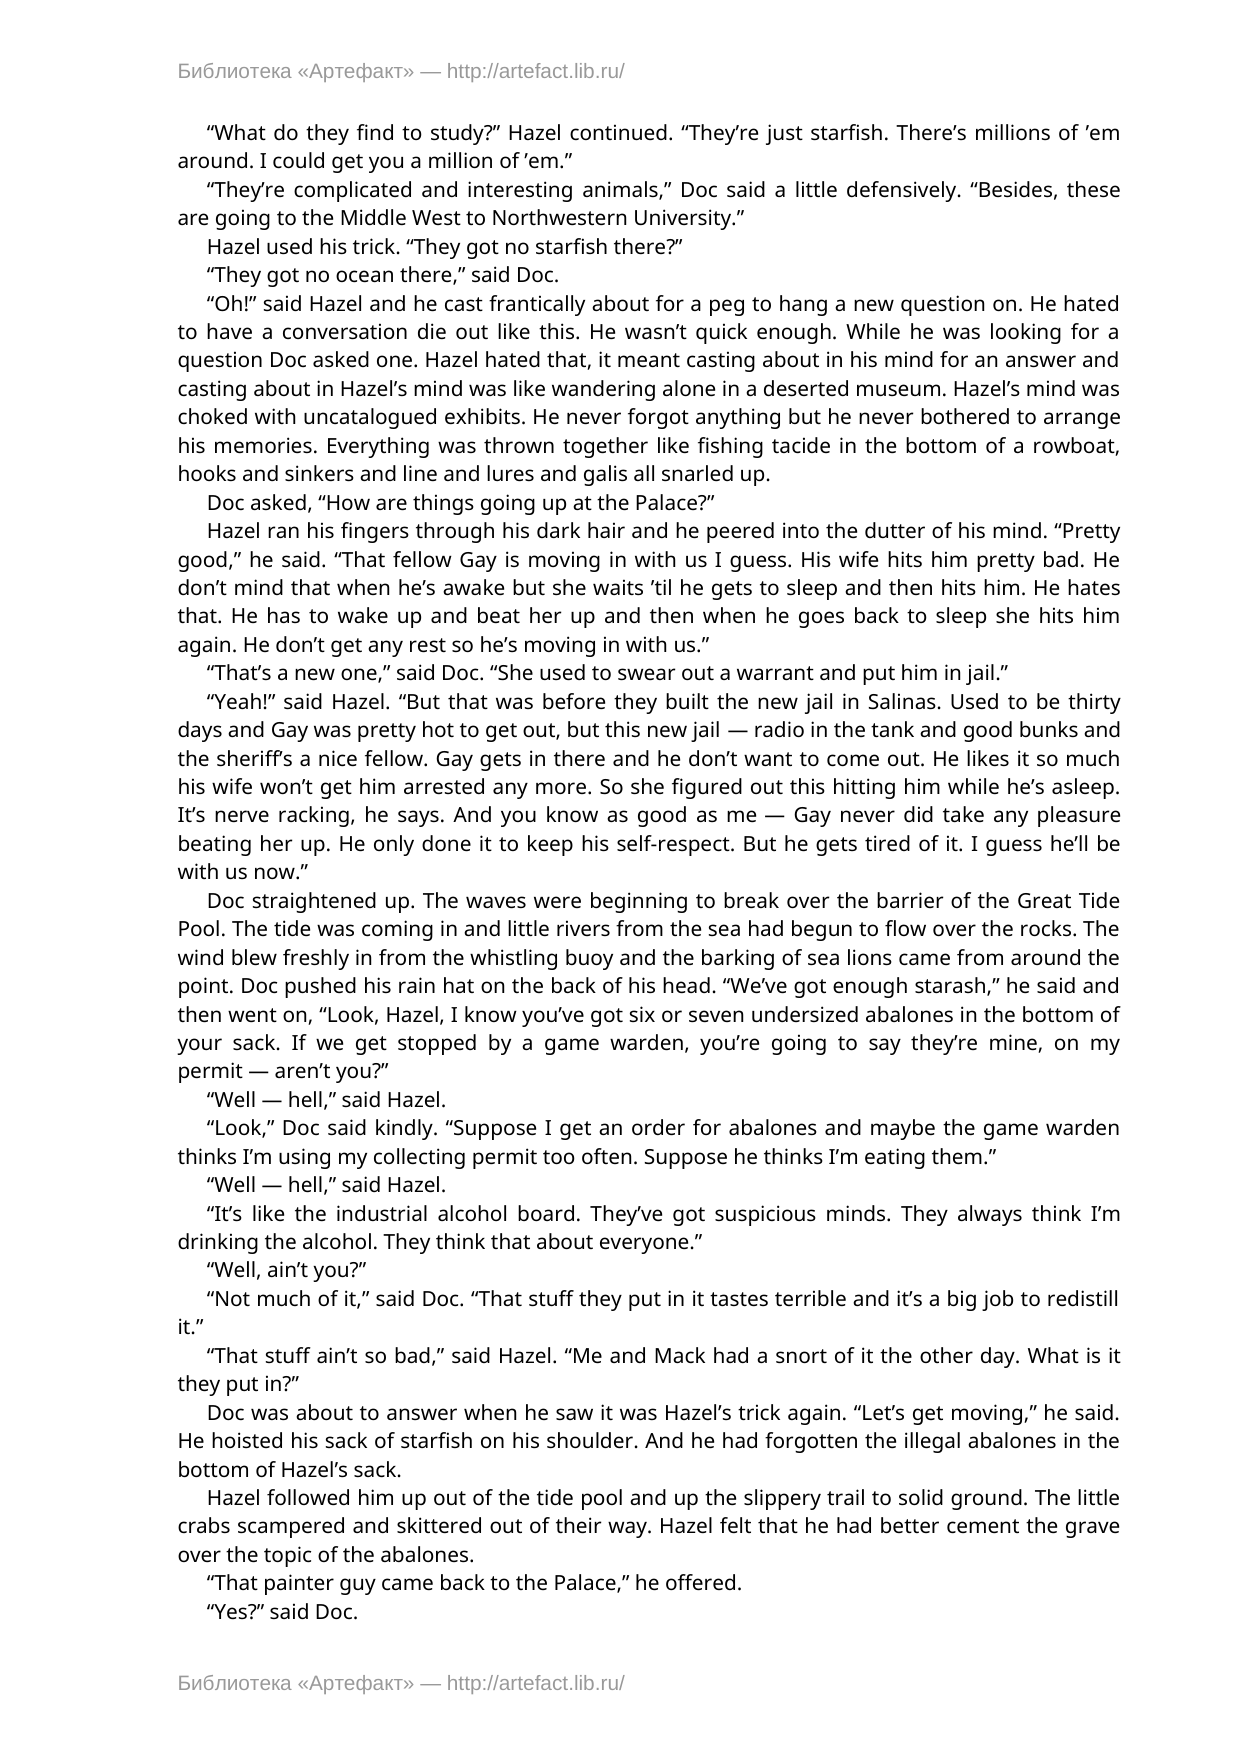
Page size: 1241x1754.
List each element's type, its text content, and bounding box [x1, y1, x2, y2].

text “Yes?” said Doc. [177, 1597, 1122, 1625]
text “That’s a new one,” said Doc. “She used to swear out a warrant and put him in jail.” [177, 658, 1122, 687]
text Doc was about to answer when he saw it was Hazel’s trick again. “Let’s get moving,” he said. He hoisted his sack of starfish on his shoulder. And he had forgotten the illegal abalones in the bottom of Hazel’s sack. [177, 1398, 1122, 1483]
text “That stuff ain’t so bad,” said Hazel. “Me and Mack had a snort of it the other day. What is it they put in?” [177, 1341, 1122, 1398]
text “What do they find to study?” Hazel continued. “They’re just starfish. There’s millions of ’em around. I could get you a million of ’em.” [177, 118, 1122, 175]
text “It’s like the industrial alcohol board. They’ve got suspicious minds. They always think I’m drinking the alcohol. They think that about everyone.” [177, 1199, 1122, 1256]
text Hazel ran his fingers through his dark hair and he peered into the dutter of his mind. “Pretty good,” he said. “That fellow Gay is moving in with us I guess. His wife hits him pretty bad. He don’t mind that when he’s awake but she waits ’til he gets to sleep and then hits him. He hates that. He has to wake up and beat her up and then when he goes back to sleep she hits him again. He don’t get any rest so he’s moving in with us.” [177, 516, 1122, 658]
text Hazel used his trick. “They got no starfish there?” [177, 232, 1122, 260]
text “Oh!” said Hazel and he cast frantically about for a peg to hang a new question on. He hated to have a conversation die out like this. He wasn’t quick enough. While he was looking for a question Doc asked one. Hazel hated that, it meant casting about in his mind for an answer and casting about in Hazel’s mind was like wandering alone in a deserted museum. Hazel’s mind was choked with uncatalogued exhibits. He never forgot anything but he never bothered to arrange his memories. Everything was thrown together like fishing tacide in the bottom of a rowboat, hooks and sinkers and line and lures and galis all snarled up. [177, 289, 1122, 488]
text “They’re complicated and interesting animals,” Doc said a little defensively. “Besides, these are going to the Middle West to Northwestern University.” [177, 175, 1122, 232]
text “That painter guy came back to the Palace,” he offered. [177, 1568, 1122, 1597]
text “Well — hell,” said Hazel. [177, 1170, 1122, 1199]
text “Not much of it,” said Doc. “That stuff they put in it tastes terrible and it’s a big job to redistill it.” [177, 1284, 1122, 1341]
text Doc straightened up. The waves were beginning to break over the barrier of the Great Tide Pool. The tide was coming in and little rivers from the sea had begun to flow over the rocks. The wind blew freshly in from the whistling buoy and the barking of sea lions came from around the point. Doc pushed his rain hat on the back of his head. “We’ve got enough starash,” he said and then went on, “Look, Hazel, I know you’ve got six or seven undersized abalones in the bottom of your sack. If we get stopped by a game warden, you’re going to say they’re mine, on my permit — aren’t you?” [177, 886, 1122, 1085]
text Hazel followed him up out of the tide pool and up the slippery trail to solid ground. The little crabs scampered and skittered out of their way. Hazel felt that he had better cement the grave over the topic of the abalones. [177, 1483, 1122, 1568]
text “They got no ocean there,” said Doc. [177, 260, 1122, 289]
text “Yeah!” said Hazel. “But that was before they built the new jail in Salinas. Used to be thirty days and Gay was pretty hot to get out, but this new jail — radio in the tank and good bunks and the sheriff’s a nice fellow. Gay gets in there and he don’t want to come out. He likes it so much his wife won’t get him arrested any more. So she figured out this hitting him while he’s asleep. It’s nerve racking, he says. And you know as good as me — Gay never did take any pleasure beating her up. He only done it to keep his self-respect. But he gets tired of it. I guess he’ll be with us now.” [177, 687, 1122, 886]
text “Well, ain’t you?” [177, 1256, 1122, 1284]
text “Well — hell,” said Hazel. [177, 1085, 1122, 1113]
text “Look,” Doc said kindly. “Suppose I get an order for abalones and maybe the game warden thinks I’m using my collecting permit too often. Suppose he thinks I’m eating them.” [177, 1113, 1122, 1170]
text Doc asked, “How are things going up at the Palace?” [177, 488, 1122, 516]
